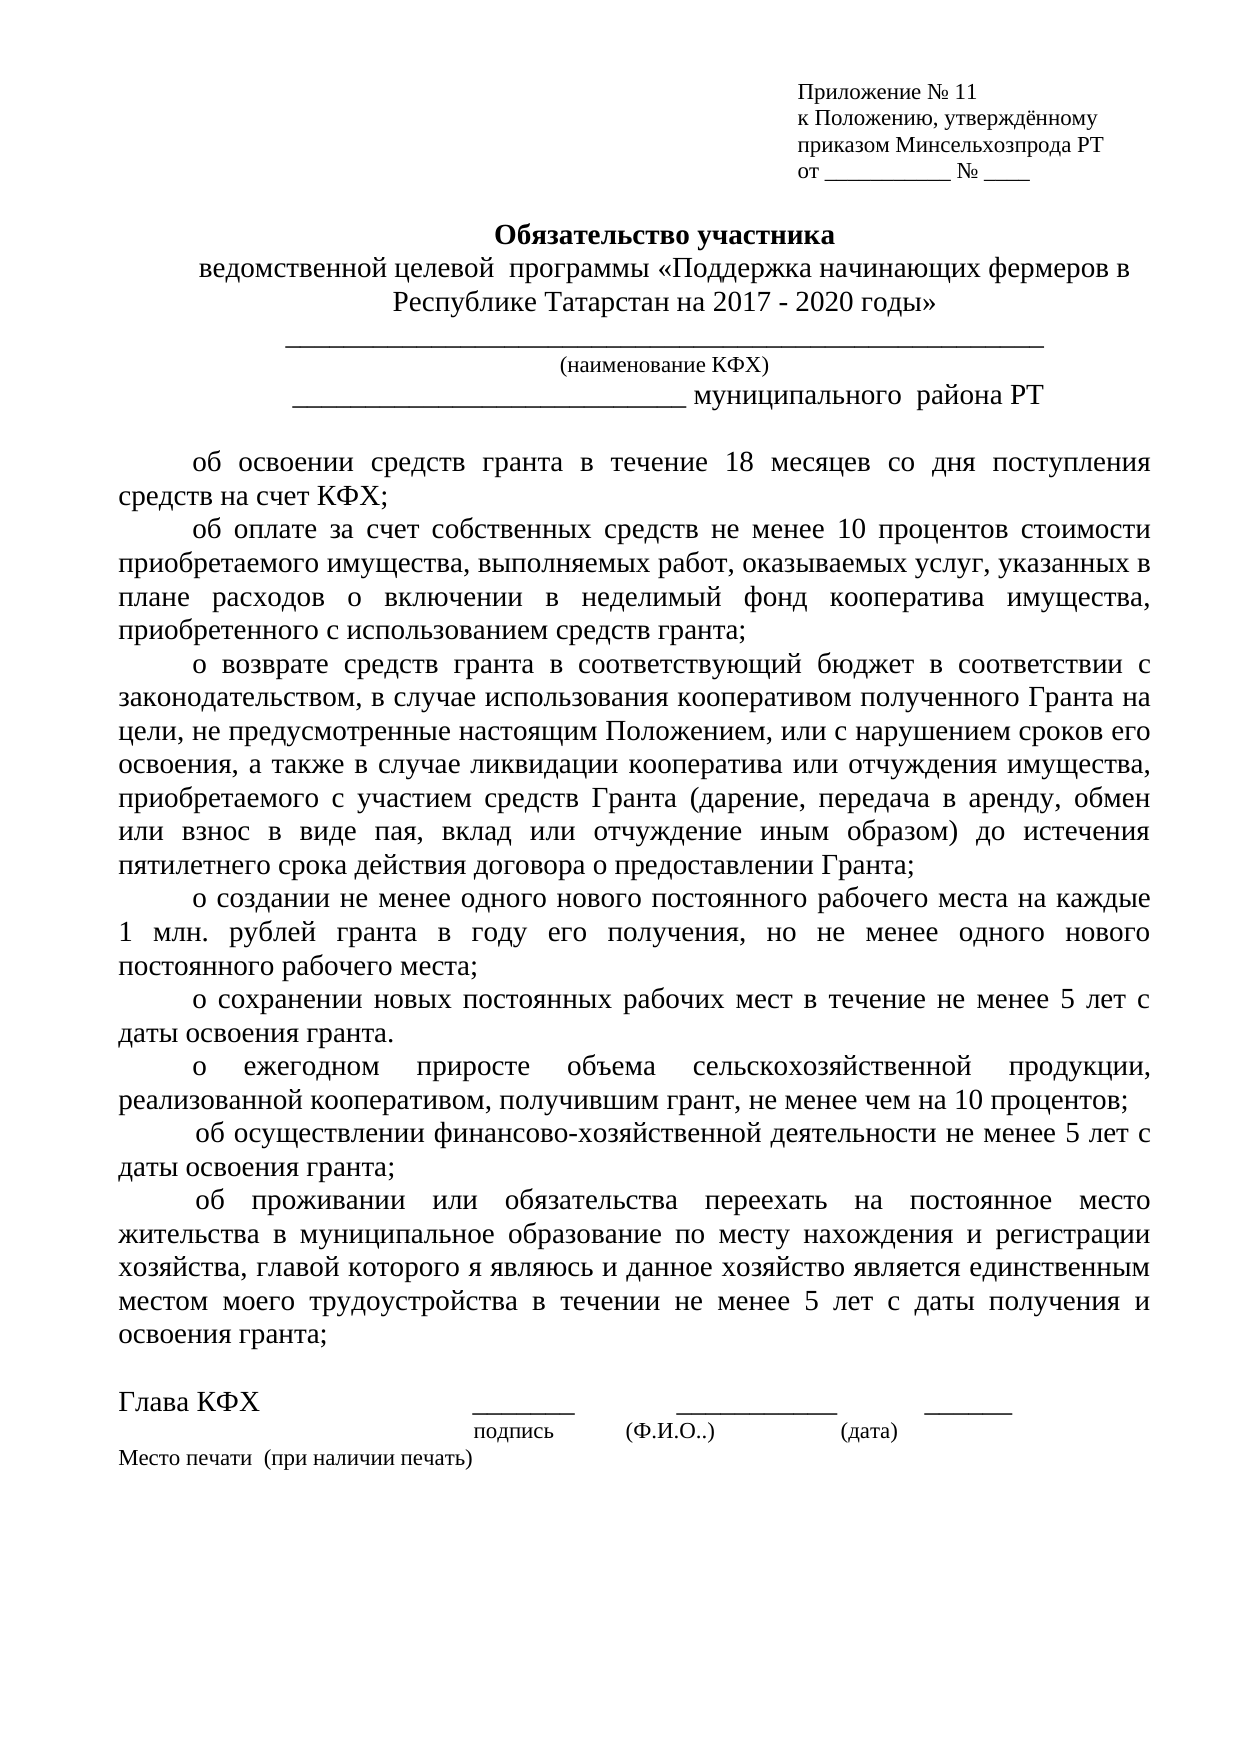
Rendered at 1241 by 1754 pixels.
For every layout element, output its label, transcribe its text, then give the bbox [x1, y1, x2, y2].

text об осуществлении финансово-хозяйственной деятельности не менее 5 лет с даты освоения гранта; [118, 1115, 1152, 1182]
text Глава КФХ _______ ___________ ______ [118, 1384, 1152, 1417]
text о сохранении новых постоянных рабочих мест в течение не менее 5 лет с даты освоения гранта. [118, 981, 1152, 1048]
text Приложение № 11 к Положению, утверждённому приказом Минсельхозпрода РТ [797, 44, 1152, 157]
text об проживании или обязательства переехать на постоянное место жительства в муниципальное образование по месту нахождения и регистрации хозяйства, главой которого я являюсь и данное хозяйство является единственным местом моего трудоустройства в течении не менее 5 лет с даты получения и освоения гранта; [118, 1182, 1152, 1350]
text ведомственной целевой программы «Поддержка начинающих фермеров в Республике Татарстан на 2017 - 2020 годы» ____________________________________________________ [177, 250, 1152, 351]
text подпись (Ф.И.О..) (дата) [118, 1417, 1152, 1443]
text о создании не менее одного нового постоянного рабочего места на каждые 1 млн. рублей гранта в году его получения, но не менее одного нового постоянного рабочего места; [118, 881, 1152, 981]
text о возврате средств гранта в соответствующий бюджет в соответствии с законодательством, в случае использования кооперативом полученного Гранта на цели, не предусмотренные настоящим Положением, или с нарушением сроков его освоения, а также в случае ликвидации кооператива или отчуждения имущества, приобретаемого с участием средств Гранта (дарение, передача в аренду, обмен или взнос в виде пая, вклад или отчуждение иным образом) до истечения пятилетнего срока действия договора о предоставлении Гранта; [118, 646, 1152, 881]
text от ___________ № ____ [797, 157, 1152, 183]
text (наименование КФХ) [177, 351, 1152, 377]
text ___________________________ муниципального района РТ [177, 377, 1152, 411]
text об оплате за счет собственных средств не менее 10 процентов стоимости приобретаемого имущества, выполняемых работ, оказываемых услуг, указанных в плане расходов о включении в неделимый фонд кооператива имущества, приобретенного с использованием средств гранта; [118, 512, 1152, 646]
text о ежегодном приросте объема сельскохозяйственной продукции, реализованной кооперативом, получившим грант, не менее чем на 10 процентов; [118, 1048, 1152, 1115]
text Обязательство участника [177, 217, 1152, 250]
text Место печати (при наличии печать) [118, 1443, 1152, 1470]
text об освоении средств гранта в течение 18 месяцев со дня поступления средств на счет КФХ; [118, 444, 1152, 512]
